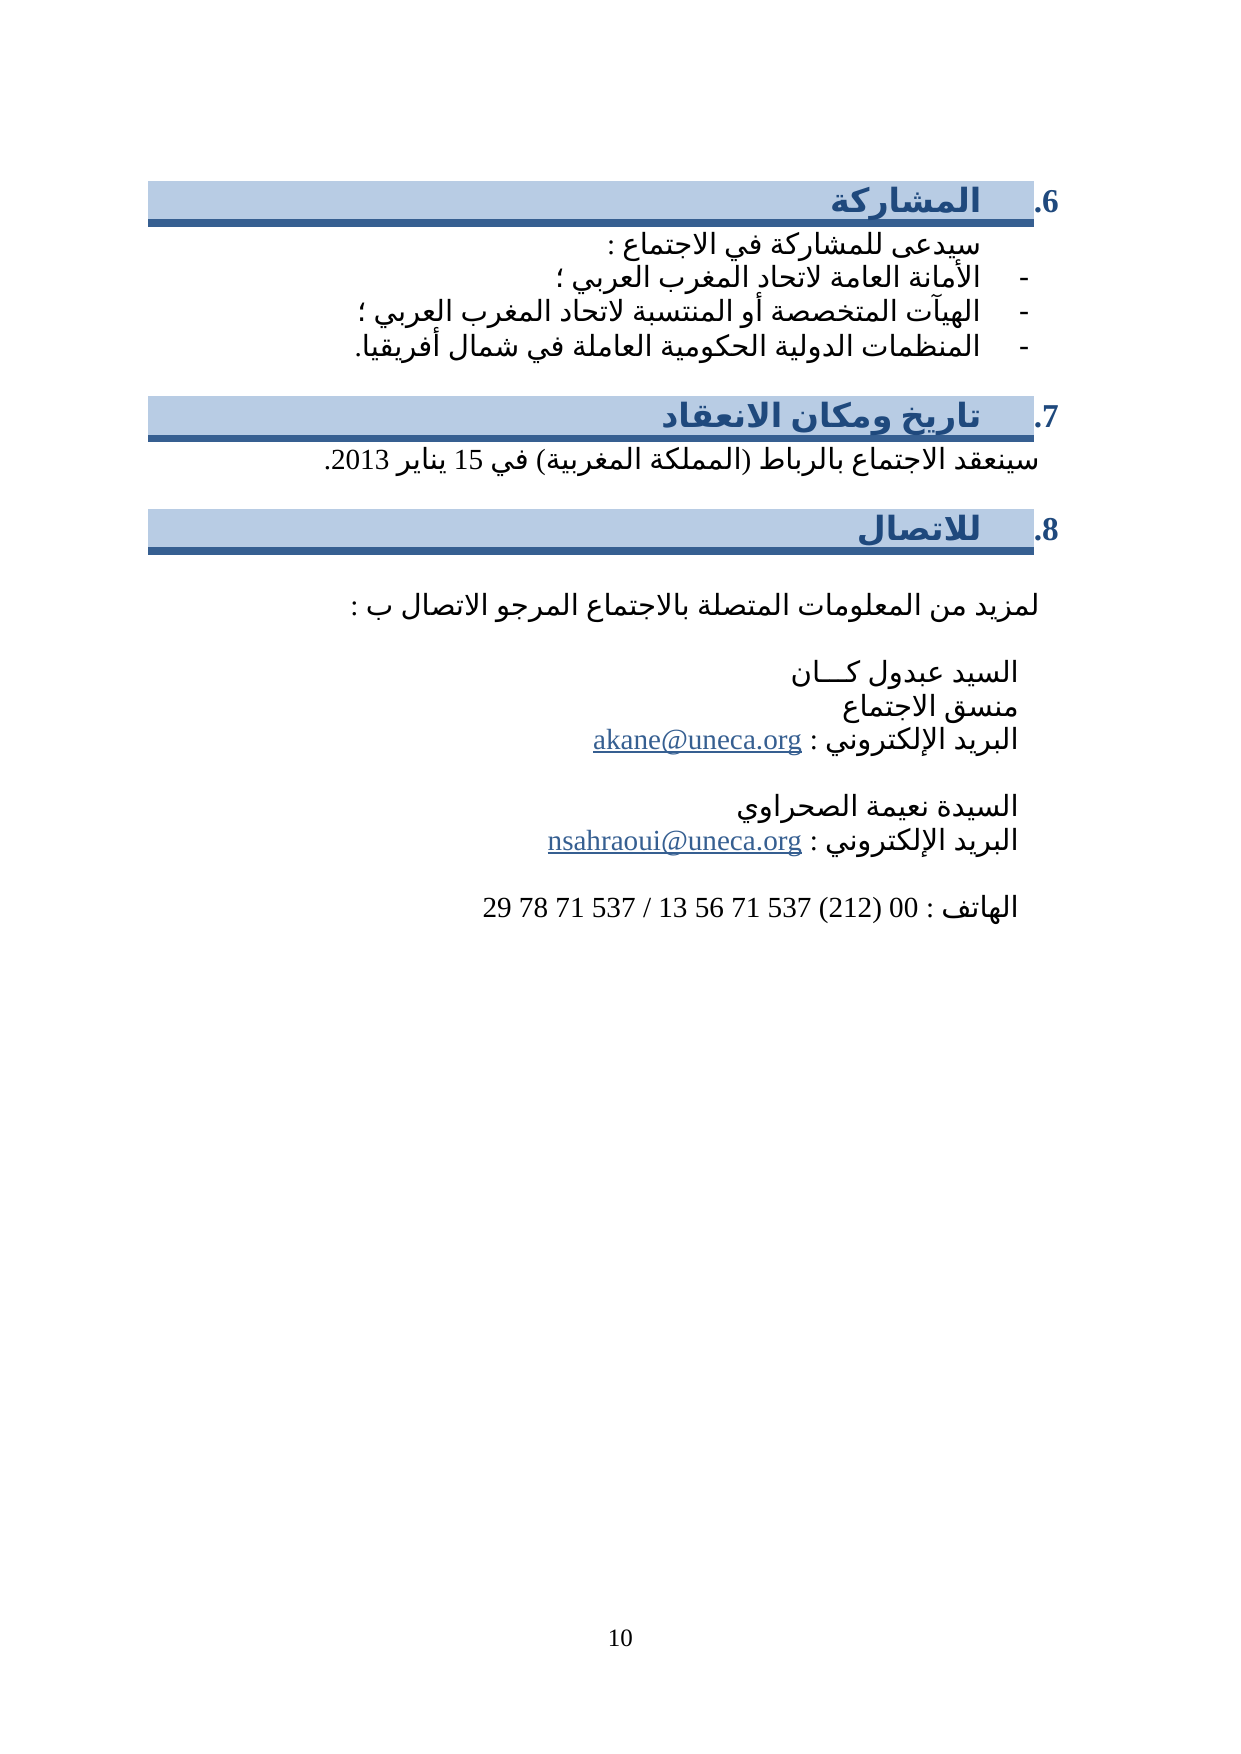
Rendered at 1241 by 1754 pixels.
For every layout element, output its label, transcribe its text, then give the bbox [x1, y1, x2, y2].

list الهيآت المتخصصة أو المنتسبة لاتحاد المغرب العربي ؛ [148, 294, 1019, 329]
list السيدة نعيمة الصحراوي [148, 789, 1019, 823]
list المشاركة [148, 181, 1034, 219]
list منسق الاجتماع [148, 689, 1019, 722]
list تاريخ ومكان الانعقاد [148, 396, 1034, 435]
text الهاتف : 00 (212) 537 71 56 13 / 537 71 78 29 [148, 890, 1019, 924]
list المنظمات الدولية الحكومية العاملة في شمال أفريقيا. [148, 329, 1019, 363]
list لمزيد من المعلومات المتصلة بالاجتماع المرجو الاتصال ب : [148, 588, 1040, 622]
list البريد الإلكتروني : akane@uneca.org [148, 722, 1019, 756]
list البريد الإلكتروني : nsahraoui@uneca.org [148, 823, 1019, 857]
text سينعقد الاجتماع بالرباط (المملكة المغربية) في 15 يناير 2013. [148, 442, 1040, 476]
text سيدعى للمشاركة في الاجتماع : [148, 227, 981, 260]
list الأمانة العامة لاتحاد المغرب العربي ؛ [148, 260, 1019, 294]
list السيد عبدول كـــان [148, 655, 1019, 689]
list للاتصال [148, 509, 1034, 547]
